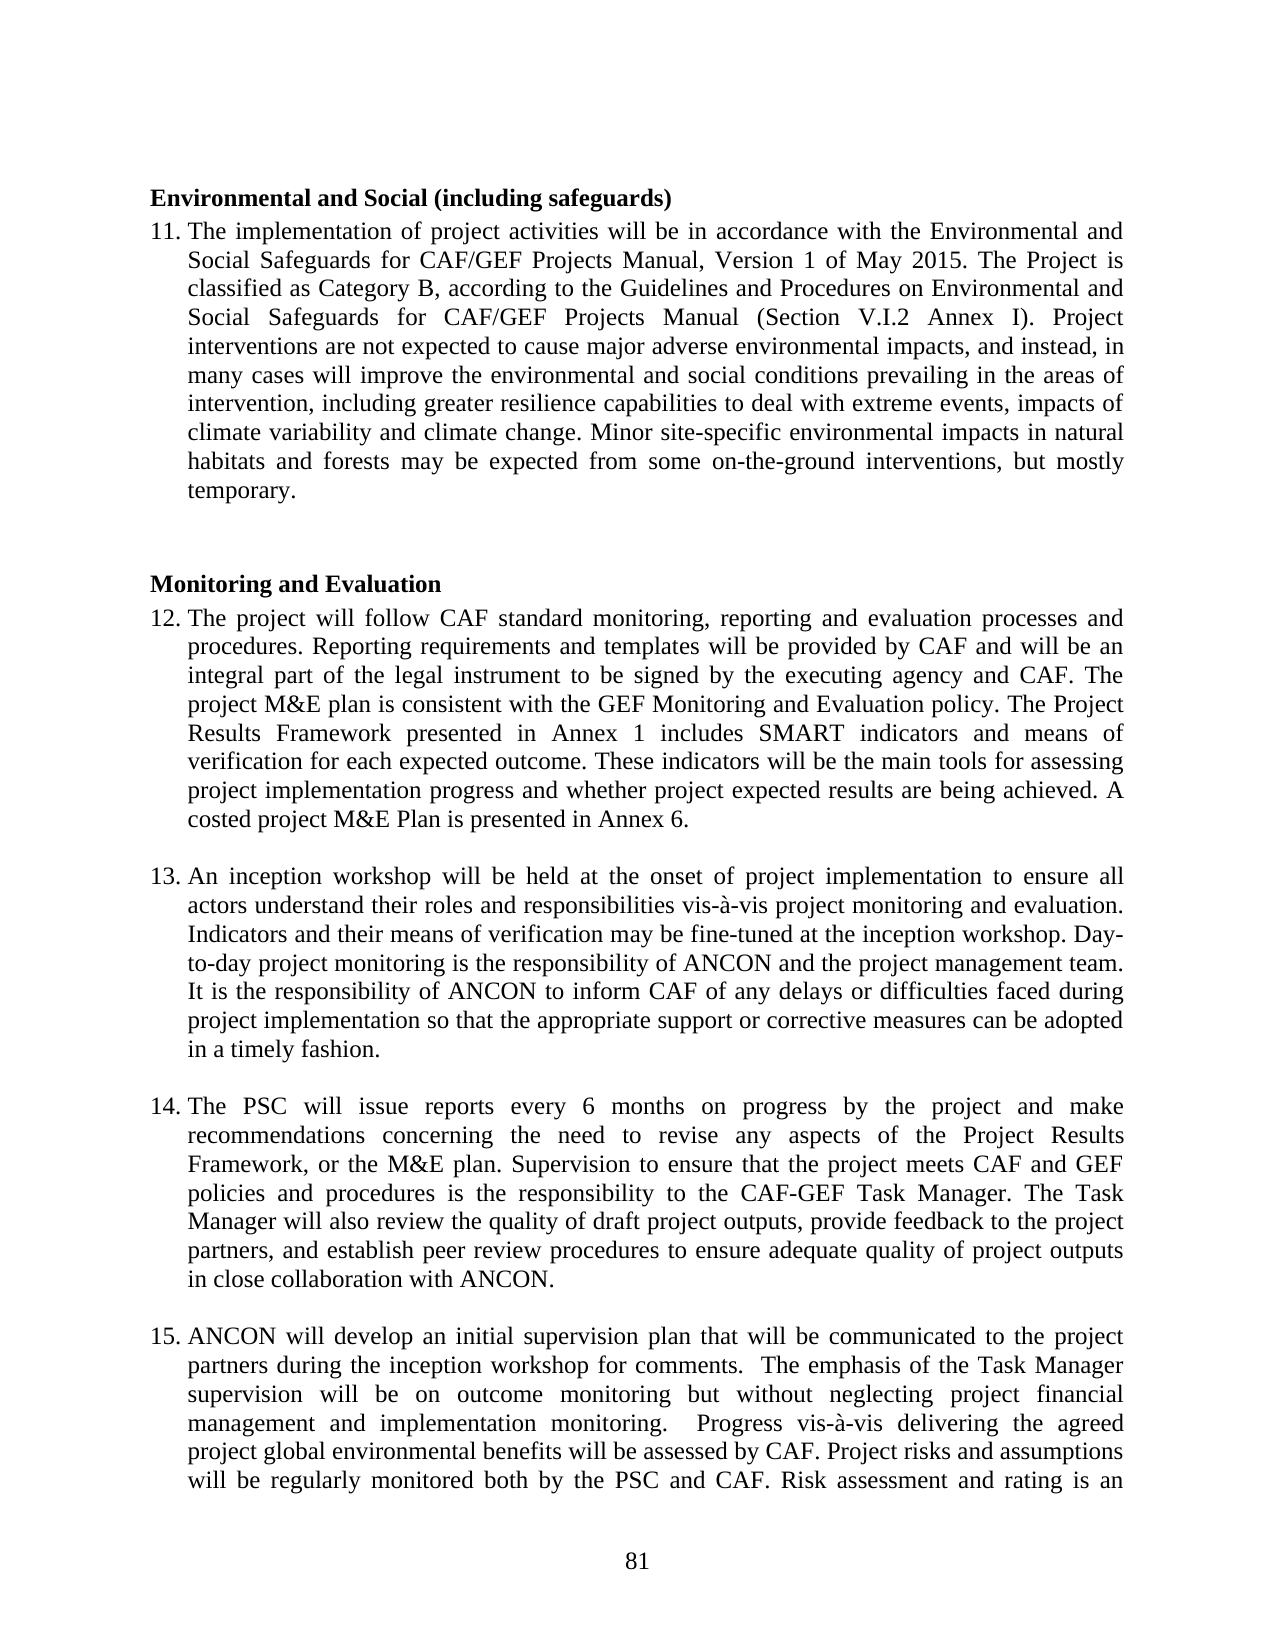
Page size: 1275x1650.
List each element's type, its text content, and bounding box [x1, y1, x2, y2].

list The PSC will issue reports every 6 months on progress by the project and make recommendations concerning the need to revise any aspects of the Project Results Framework, or the M&E plan. Supervision to ensure that the project meets CAF and GEF policies and procedures is the responsibility to the CAF-GEF Task Manager. The Task Manager will also review the quality of draft project outputs, provide feedback to the project partners, and establish peer review procedures to ensure adequate quality of project outputs in close collaboration with ANCON. [150, 1091, 1125, 1293]
list Monitoring and Evaluation [150, 569, 1125, 598]
list An inception workshop will be held at the onset of project implementation to ensure all actors understand their roles and responsibilities vis-à-vis project monitoring and evaluation. Indicators and their means of verification may be fine-tuned at the inception workshop. Day-to-day project monitoring is the responsibility of ANCON and the project management team. It is the responsibility of ANCON to inform CAF of any delays or difficulties faced during project implementation so that the appropriate support or corrective measures can be adopted in a timely fashion. [150, 861, 1125, 1063]
list The implementation of project activities will be in accordance with the Environmental and Social Safeguards for CAF/GEF Projects Manual, Version 1 of May 2015. The Project is classified as Category B, according to the Guidelines and Procedures on Environmental and Social Safeguards for CAF/GEF Projects Manual (Section V.I.2 Annex I). Project interventions are not expected to cause major adverse environmental impacts, and instead, in many cases will improve the environmental and social conditions prevailing in the areas of intervention, including greater resilience capabilities to deal with extreme events, impacts of climate variability and climate change. Minor site-specific environmental impacts in natural habitats and forests may be expected from some on-the-ground interventions, but mostly temporary. [150, 216, 1125, 503]
list The project will follow CAF standard monitoring, reporting and evaluation processes and procedures. Reporting requirements and templates will be provided by CAF and will be an integral part of the legal instrument to be signed by the executing agency and CAF. The project M&E plan is consistent with the GEF Monitoring and Evaluation policy. The Project Results Framework presented in Annex 1 includes SMART indicators and means of verification for each expected outcome. These indicators will be the main tools for assessing project implementation progress and whether project expected results are being achieved. A costed project M&E Plan is presented in Annex 6. [150, 603, 1125, 833]
list Environmental and Social (including safeguards) [150, 183, 1125, 212]
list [150, 1321, 1125, 1494]
